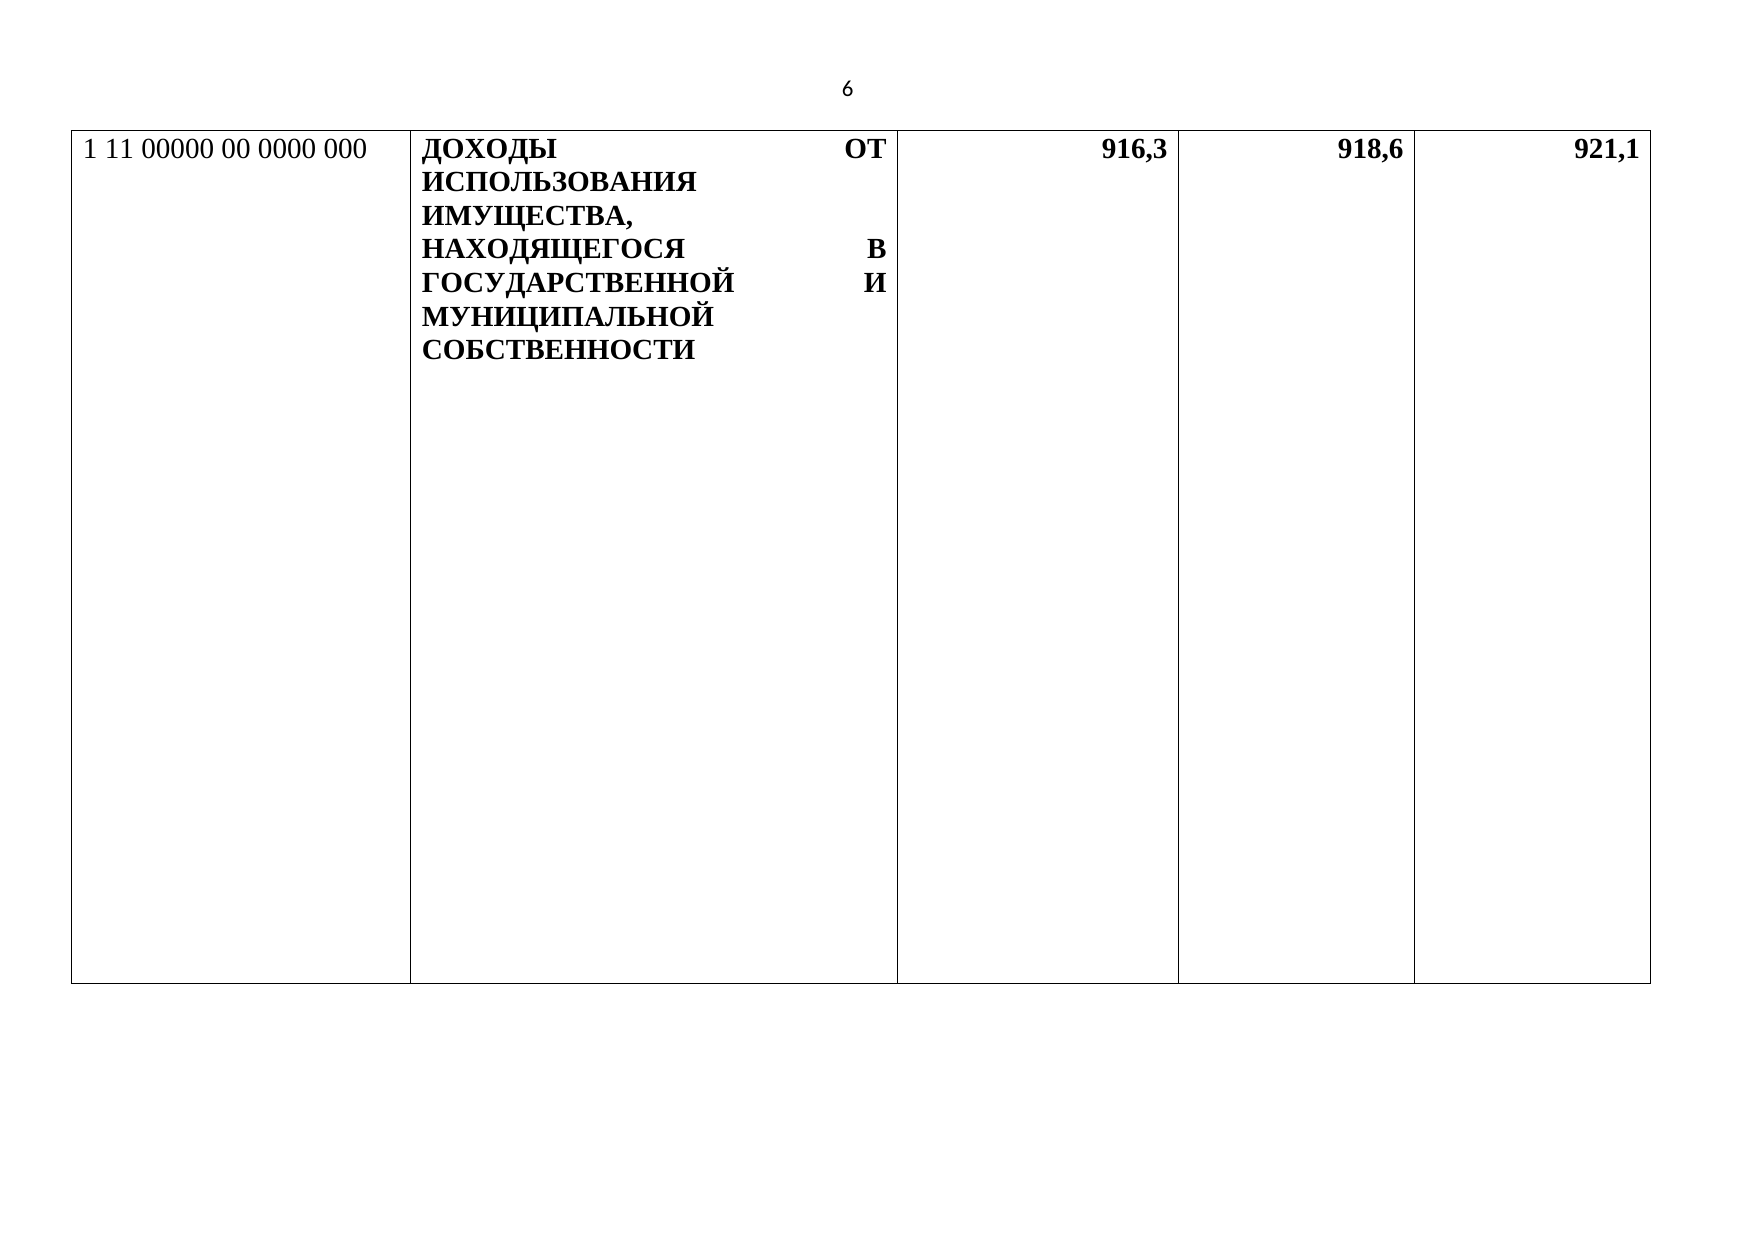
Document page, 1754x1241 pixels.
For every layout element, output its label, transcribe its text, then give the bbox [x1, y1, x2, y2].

table_cell 1 11 00000 00 0000 000 [72, 131, 410, 983]
table_cell 918,6 [1179, 131, 1414, 983]
table_cell 916,3 [898, 131, 1178, 983]
table_cell ДОХОДЫ ОТ ИСПОЛЬЗОВАНИЯ ИМУЩЕСТВА, НАХОДЯЩЕГОСЯ В ГОСУДАРСТВЕННОЙ И МУНИЦИПАЛЬНОЙ СОБСТВЕННОСТИ [411, 131, 897, 983]
table_cell 921,1 [1415, 131, 1650, 983]
